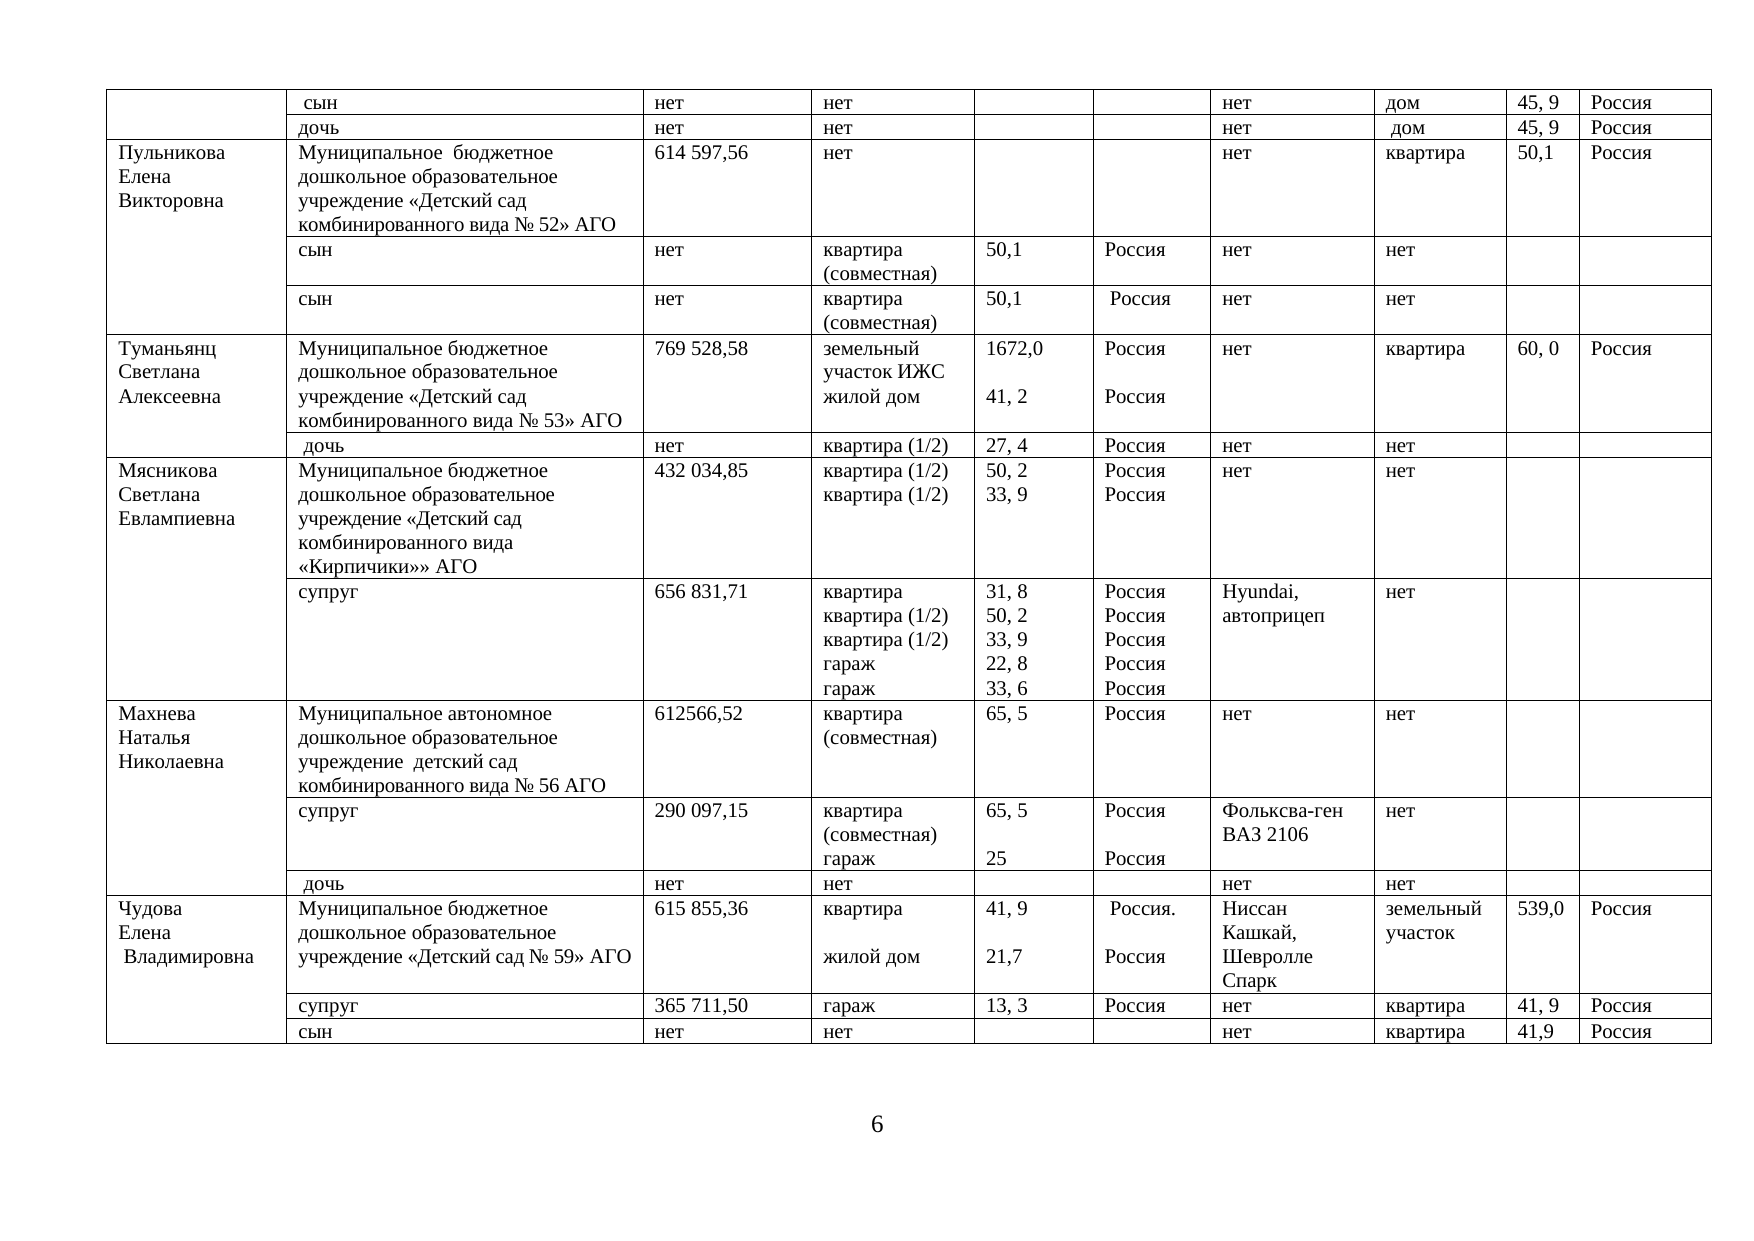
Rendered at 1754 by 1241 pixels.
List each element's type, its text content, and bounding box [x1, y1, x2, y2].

table_cell нет [644, 871, 811, 895]
table_cell Россия [1094, 286, 1210, 334]
table_cell квартира [1375, 335, 1506, 432]
table_cell [975, 90, 1093, 114]
table_cell нет [812, 90, 974, 114]
table_cell 769 528,58 [644, 335, 811, 432]
table_cell нет [1375, 871, 1506, 895]
table_cell нет [1211, 1019, 1374, 1043]
table_cell 45, 9 [1507, 115, 1579, 139]
table_cell [1507, 458, 1579, 578]
table_cell [1580, 286, 1711, 334]
table_cell нет [1375, 701, 1506, 797]
table_cell [1580, 871, 1711, 895]
table_cell [1094, 871, 1210, 895]
table_cell Россия Россия Россия Россия Россия [1094, 579, 1210, 699]
table_cell 65, 5 25 [975, 798, 1093, 870]
table_cell Мясникова Светлана Евлампиевна [107, 458, 286, 699]
table_cell [1094, 115, 1210, 139]
table_cell 41,9 [1507, 1019, 1579, 1043]
table_cell [1507, 871, 1579, 895]
table_cell Россия Россия [1094, 335, 1210, 432]
table_cell нет [1211, 286, 1374, 334]
table_cell гараж [812, 994, 974, 1017]
table_cell нет [1375, 458, 1506, 578]
table_cell дом [1375, 90, 1506, 114]
table_cell [1507, 701, 1579, 797]
table_cell 432 034,85 [644, 458, 811, 578]
table_cell Россия [1580, 1019, 1711, 1043]
table_cell Россия [1094, 994, 1210, 1017]
table_cell нет [1211, 90, 1374, 114]
table_cell 365 711,50 [644, 994, 811, 1017]
table_cell [1094, 1019, 1210, 1043]
table_cell 60, 0 [1507, 335, 1579, 432]
table_cell [1507, 579, 1579, 699]
table_cell квартира (совместная) [812, 701, 974, 797]
table_cell дом [1375, 115, 1506, 139]
table_cell нет [644, 90, 811, 114]
table_cell [1094, 140, 1210, 236]
table_cell 1672,0 41, 2 [975, 335, 1093, 432]
table_cell квартира (совместная) гараж [812, 798, 974, 870]
table_cell нет [1375, 237, 1506, 285]
table_cell нет [644, 115, 811, 139]
table_cell Россия [1094, 701, 1210, 797]
table_cell нет [1211, 140, 1374, 236]
table_cell нет [1375, 798, 1506, 870]
table_cell [1507, 433, 1579, 457]
table_cell нет [1211, 115, 1374, 139]
table_cell сын [287, 90, 643, 114]
table_cell 539,0 [1507, 896, 1579, 992]
table_cell квартира квартира (1/2) квартира (1/2) гараж гараж [812, 579, 974, 699]
table_cell нет [1211, 433, 1374, 457]
table_cell Россия. Россия [1094, 896, 1210, 992]
table_cell [1580, 798, 1711, 870]
table_cell Муниципальное бюджетное дошкольное образовательное учреждение «Детский сад № 59» АГО [287, 896, 643, 992]
table_cell [1094, 90, 1210, 114]
table_cell нет [812, 1019, 974, 1043]
table_cell квартира (совместная) [812, 286, 974, 334]
table_cell нет [644, 237, 811, 285]
table_cell [975, 115, 1093, 139]
table_cell [975, 871, 1093, 895]
table_cell [1507, 237, 1579, 285]
table_cell Россия [1580, 994, 1711, 1017]
table_cell нет [1211, 701, 1374, 797]
table_cell квартира (совместная) [812, 237, 974, 285]
table_cell квартира жилой дом [812, 896, 974, 992]
table_cell нет [812, 871, 974, 895]
table_cell 614 597,56 [644, 140, 811, 236]
table_cell супруг [287, 798, 643, 870]
table_cell [975, 140, 1093, 236]
table_cell нет [1375, 579, 1506, 699]
table_cell квартира (1/2) [812, 433, 974, 457]
table_cell нет [644, 286, 811, 334]
table_cell [1507, 286, 1579, 334]
table_cell Россия Россия [1094, 798, 1210, 870]
table_cell 50,1 [975, 286, 1093, 334]
table_cell Россия [1580, 115, 1711, 139]
table_cell Россия [1580, 335, 1711, 432]
table_cell [1580, 458, 1711, 578]
table_cell Муниципальное бюджетное дошкольное образовательное учреждение «Детский сад комбинированного вида № 52» АГО [287, 140, 643, 236]
table_cell супруг [287, 994, 643, 1017]
table_cell Муниципальное автономное дошкольное образовательное учреждение детский сад комбинированного вида № 56 АГО [287, 701, 643, 797]
table_cell нет [644, 433, 811, 457]
table_cell 50,1 [975, 237, 1093, 285]
table_cell 290 097,15 [644, 798, 811, 870]
table_cell нет [1211, 994, 1374, 1017]
table_cell [1580, 237, 1711, 285]
table_cell дочь [287, 433, 643, 457]
table_cell супруг [287, 579, 643, 699]
table_cell квартира (1/2) квартира (1/2) [812, 458, 974, 578]
table_cell Россия [1580, 140, 1711, 236]
table_cell нет [812, 115, 974, 139]
table_cell 656 831,71 [644, 579, 811, 699]
table_cell нет [644, 1019, 811, 1043]
table_cell Hyundai, автоприцеп [1211, 579, 1374, 699]
table_cell 65, 5 [975, 701, 1093, 797]
table_cell Россия [1094, 433, 1210, 457]
table_cell Ниссан Кашкай, Шевролле Спарк [1211, 896, 1374, 992]
table_cell земельный участок ИЖС жилой дом [812, 335, 974, 432]
table_cell дочь [287, 871, 643, 895]
table_cell 45, 9 [1507, 90, 1579, 114]
table_cell [1580, 433, 1711, 457]
table_cell [1580, 579, 1711, 699]
table_cell нет [1375, 286, 1506, 334]
table_cell 41, 9 21,7 [975, 896, 1093, 992]
table_cell [1580, 701, 1711, 797]
table_cell Фольксва-ген ВАЗ 2106 [1211, 798, 1374, 870]
table_cell Муниципальное бюджетное дошкольное образовательное учреждение «Детский сад комбинированного вида № 53» АГО [287, 335, 643, 432]
table_cell 612566,52 [644, 701, 811, 797]
table_cell [1507, 798, 1579, 870]
table_cell Россия [1580, 90, 1711, 114]
table_cell Россия [1094, 237, 1210, 285]
table_cell сын [287, 1019, 643, 1043]
table_cell Муниципальное бюджетное дошкольное образовательное учреждение «Детский сад комбинированного вида «Кирпичики»» АГО [287, 458, 643, 578]
table_cell 27, 4 [975, 433, 1093, 457]
table_cell Россия [1580, 896, 1711, 992]
table_cell 50, 2 33, 9 [975, 458, 1093, 578]
table_cell нет [1211, 871, 1374, 895]
table_cell дочь [287, 115, 643, 139]
table_cell квартира [1375, 140, 1506, 236]
table_cell нет [1211, 458, 1374, 578]
table_cell нет [1211, 335, 1374, 432]
table_cell Туманьянц Светлана Алексеевна [107, 335, 286, 457]
table_cell земельный участок [1375, 896, 1506, 992]
table_cell Махнева Наталья Николаевна [107, 701, 286, 895]
table_cell [975, 1019, 1093, 1043]
table_cell 615 855,36 [644, 896, 811, 992]
table_cell нет [1375, 433, 1506, 457]
table_cell нет [812, 140, 974, 236]
table_cell сын [287, 286, 643, 334]
table_cell 31, 8 50, 2 33, 9 22, 8 33, 6 [975, 579, 1093, 699]
table_cell квартира [1375, 994, 1506, 1017]
table_cell Россия Россия [1094, 458, 1210, 578]
table_cell сын [287, 237, 643, 285]
table_cell Пульникова Елена Викторовна [107, 140, 286, 334]
table_cell 13, 3 [975, 994, 1093, 1017]
table_cell 41, 9 [1507, 994, 1579, 1017]
table_cell нет [1211, 237, 1374, 285]
table_cell Чудова Елена Владимировна [107, 896, 286, 1043]
table_cell 50,1 [1507, 140, 1579, 236]
table_cell квартира [1375, 1019, 1506, 1043]
